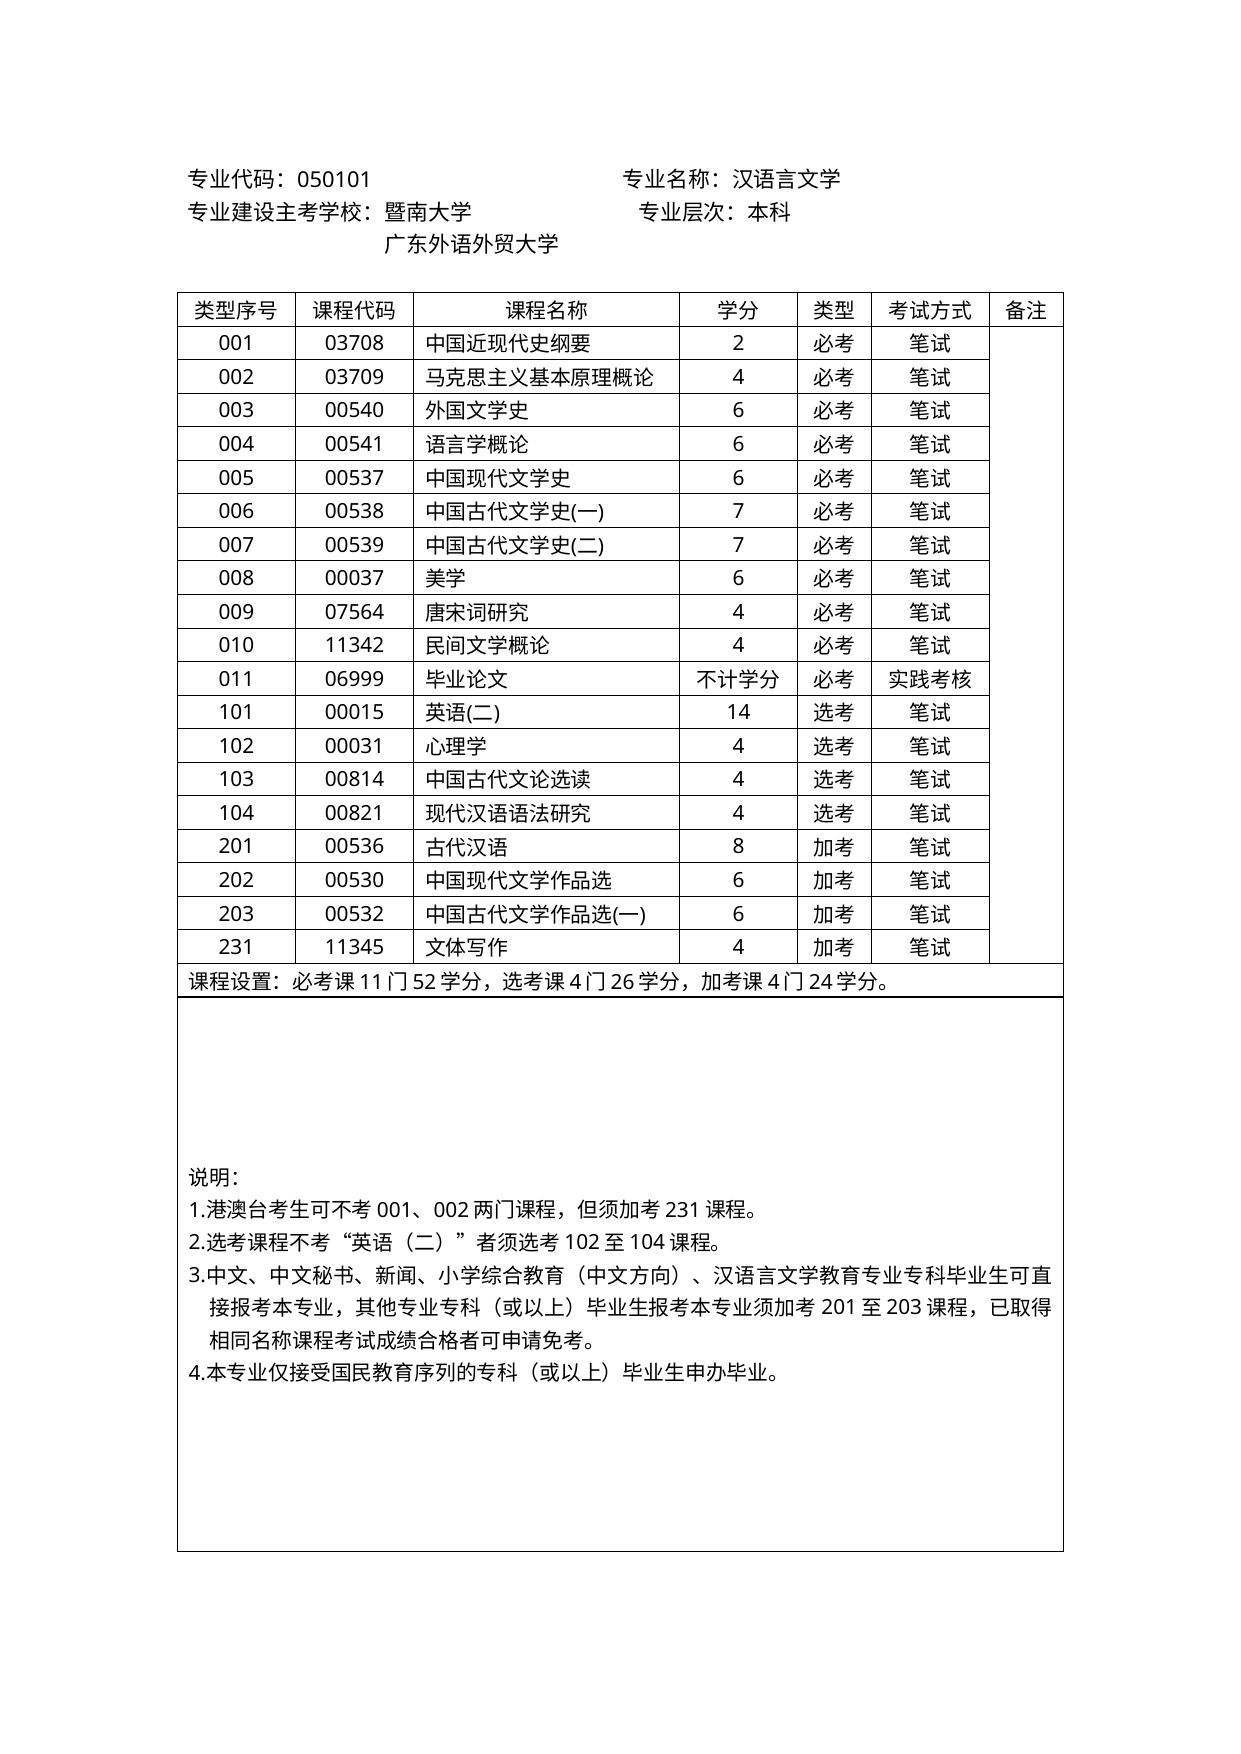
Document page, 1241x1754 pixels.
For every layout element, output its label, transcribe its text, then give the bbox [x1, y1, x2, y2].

text 专业建设主考学校：暨南大学 专业层次：本科 [187, 194, 1053, 227]
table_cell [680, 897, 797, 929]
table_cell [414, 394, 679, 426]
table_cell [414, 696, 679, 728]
text 广东外语外贸大学 [187, 227, 1053, 259]
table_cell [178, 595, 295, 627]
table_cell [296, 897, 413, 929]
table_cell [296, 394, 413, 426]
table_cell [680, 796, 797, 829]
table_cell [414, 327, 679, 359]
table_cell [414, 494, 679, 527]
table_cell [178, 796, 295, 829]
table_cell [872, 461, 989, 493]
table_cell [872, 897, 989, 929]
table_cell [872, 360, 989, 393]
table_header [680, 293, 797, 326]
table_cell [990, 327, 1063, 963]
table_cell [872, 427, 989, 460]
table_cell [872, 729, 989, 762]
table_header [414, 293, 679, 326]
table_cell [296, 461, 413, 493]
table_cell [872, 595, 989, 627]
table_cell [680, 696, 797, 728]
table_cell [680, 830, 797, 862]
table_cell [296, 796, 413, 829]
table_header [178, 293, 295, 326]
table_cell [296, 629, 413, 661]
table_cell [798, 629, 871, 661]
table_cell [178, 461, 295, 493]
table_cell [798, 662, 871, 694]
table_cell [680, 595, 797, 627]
text 专业代码：050101 专业名称：汉语言文学 [187, 162, 1053, 194]
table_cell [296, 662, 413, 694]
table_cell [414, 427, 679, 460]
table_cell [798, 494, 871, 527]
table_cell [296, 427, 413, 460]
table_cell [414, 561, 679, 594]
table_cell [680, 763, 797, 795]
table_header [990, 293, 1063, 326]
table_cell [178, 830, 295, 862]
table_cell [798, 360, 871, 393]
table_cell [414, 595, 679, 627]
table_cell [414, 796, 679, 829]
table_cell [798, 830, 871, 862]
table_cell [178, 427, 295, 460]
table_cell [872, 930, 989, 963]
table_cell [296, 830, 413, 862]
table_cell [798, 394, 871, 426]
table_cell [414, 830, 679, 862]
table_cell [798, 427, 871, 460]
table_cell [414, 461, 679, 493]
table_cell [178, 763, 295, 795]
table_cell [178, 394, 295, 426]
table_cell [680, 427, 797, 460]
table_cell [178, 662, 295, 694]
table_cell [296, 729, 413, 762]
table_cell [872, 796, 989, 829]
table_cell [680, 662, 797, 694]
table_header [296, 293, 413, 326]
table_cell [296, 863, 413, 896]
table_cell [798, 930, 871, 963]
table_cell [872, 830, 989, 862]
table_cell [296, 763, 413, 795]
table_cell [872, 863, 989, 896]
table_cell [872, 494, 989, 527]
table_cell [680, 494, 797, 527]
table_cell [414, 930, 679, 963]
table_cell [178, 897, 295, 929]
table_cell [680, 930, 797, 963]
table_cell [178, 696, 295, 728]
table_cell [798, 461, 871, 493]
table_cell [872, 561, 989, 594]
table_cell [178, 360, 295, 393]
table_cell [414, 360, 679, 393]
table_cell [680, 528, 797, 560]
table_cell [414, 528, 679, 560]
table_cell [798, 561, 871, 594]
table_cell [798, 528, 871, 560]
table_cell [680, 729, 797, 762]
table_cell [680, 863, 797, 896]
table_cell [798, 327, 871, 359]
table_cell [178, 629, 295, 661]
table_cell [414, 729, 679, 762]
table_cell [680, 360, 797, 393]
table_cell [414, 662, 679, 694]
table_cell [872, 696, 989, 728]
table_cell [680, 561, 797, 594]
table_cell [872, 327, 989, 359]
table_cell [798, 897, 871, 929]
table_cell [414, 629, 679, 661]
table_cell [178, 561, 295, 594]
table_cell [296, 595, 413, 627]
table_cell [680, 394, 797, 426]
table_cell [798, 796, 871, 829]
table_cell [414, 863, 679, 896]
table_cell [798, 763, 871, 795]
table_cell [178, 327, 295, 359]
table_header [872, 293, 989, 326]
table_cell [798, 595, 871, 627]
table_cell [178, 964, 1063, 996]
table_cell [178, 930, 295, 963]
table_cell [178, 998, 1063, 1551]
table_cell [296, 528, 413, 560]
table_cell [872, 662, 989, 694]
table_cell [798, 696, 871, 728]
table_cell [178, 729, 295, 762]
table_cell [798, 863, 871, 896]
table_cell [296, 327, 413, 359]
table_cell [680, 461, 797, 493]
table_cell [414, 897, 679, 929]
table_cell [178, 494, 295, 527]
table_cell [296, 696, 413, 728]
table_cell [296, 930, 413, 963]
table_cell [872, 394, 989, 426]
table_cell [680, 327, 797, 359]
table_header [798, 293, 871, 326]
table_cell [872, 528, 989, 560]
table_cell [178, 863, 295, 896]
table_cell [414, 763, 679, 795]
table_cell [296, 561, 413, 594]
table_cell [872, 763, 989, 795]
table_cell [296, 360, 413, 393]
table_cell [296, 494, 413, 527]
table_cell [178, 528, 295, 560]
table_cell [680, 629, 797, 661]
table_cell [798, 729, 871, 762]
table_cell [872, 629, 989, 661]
